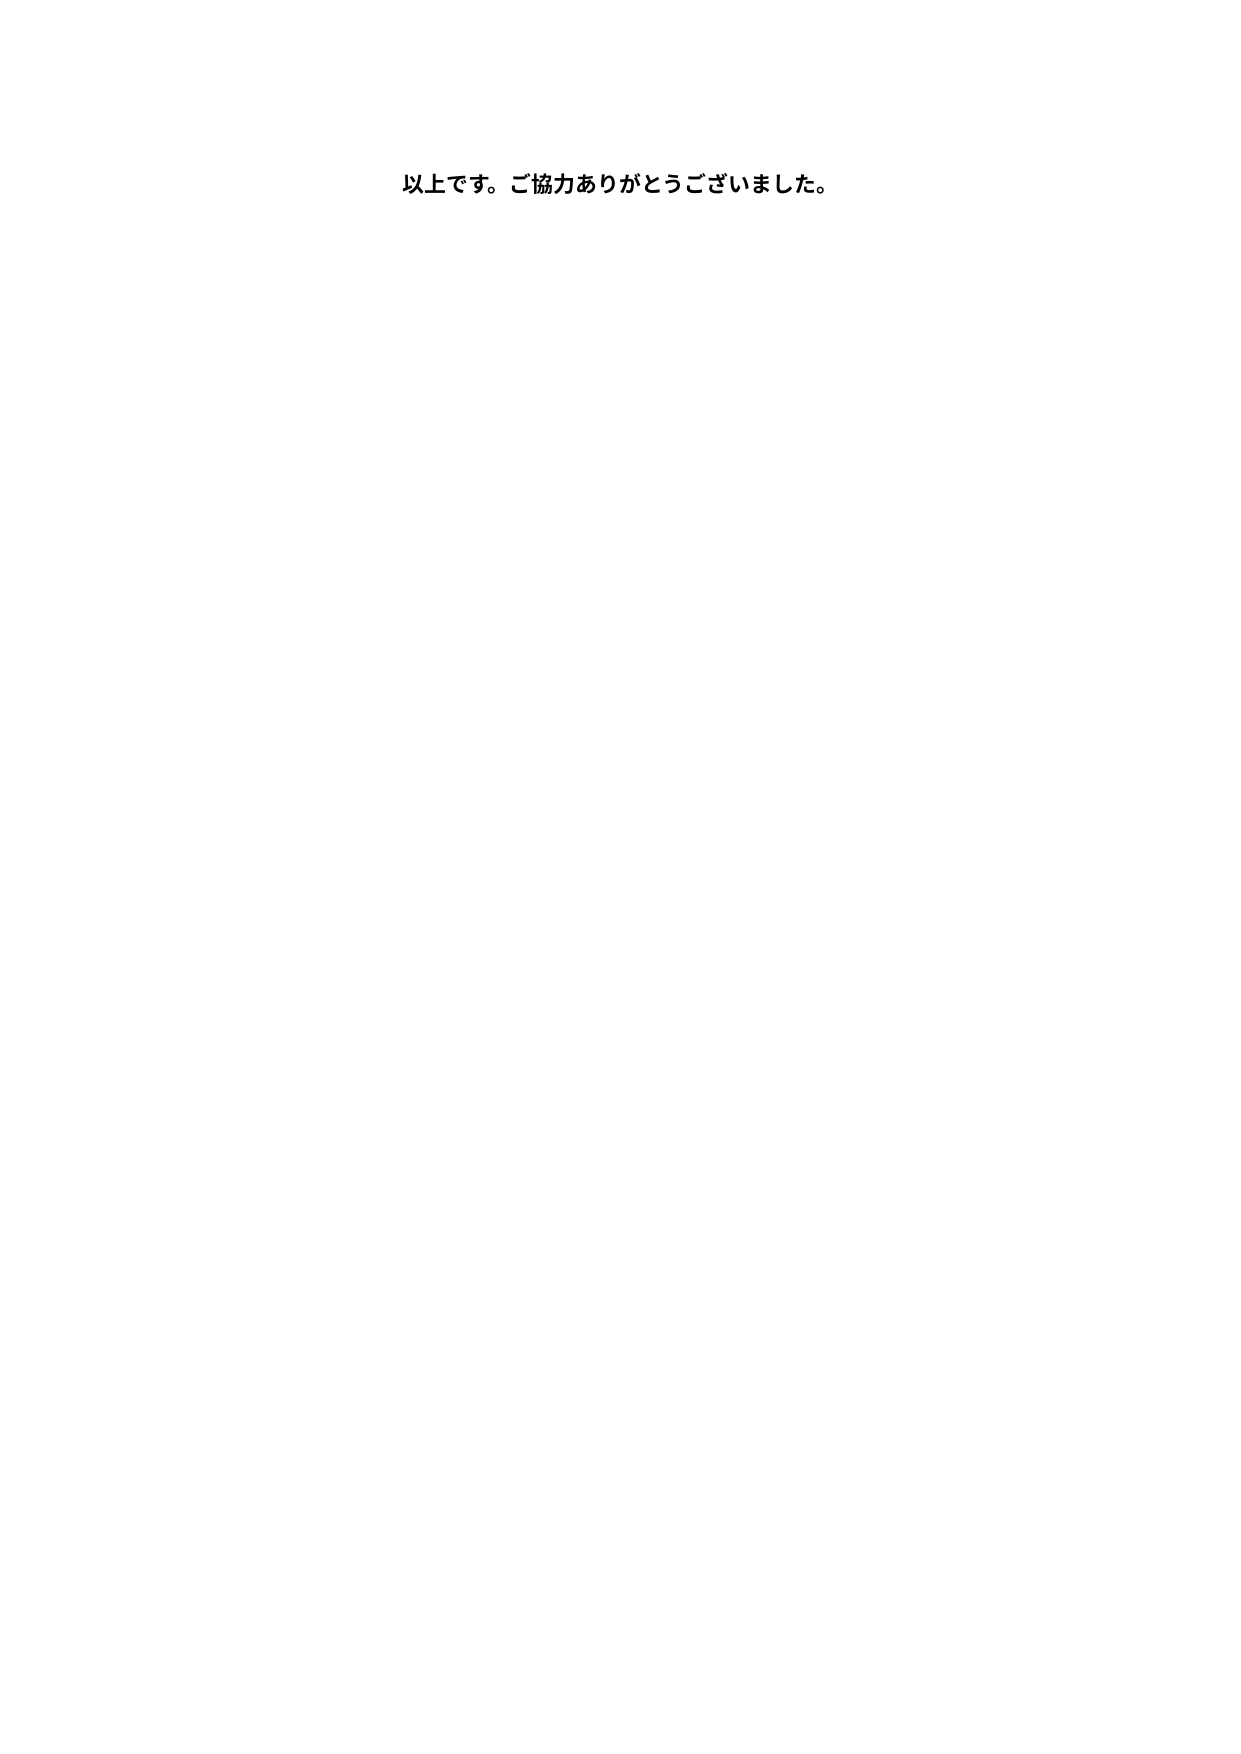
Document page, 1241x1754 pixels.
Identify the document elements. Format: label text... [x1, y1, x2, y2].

text 以上です。ご協力ありがとうございました。 [112, 164, 1128, 202]
